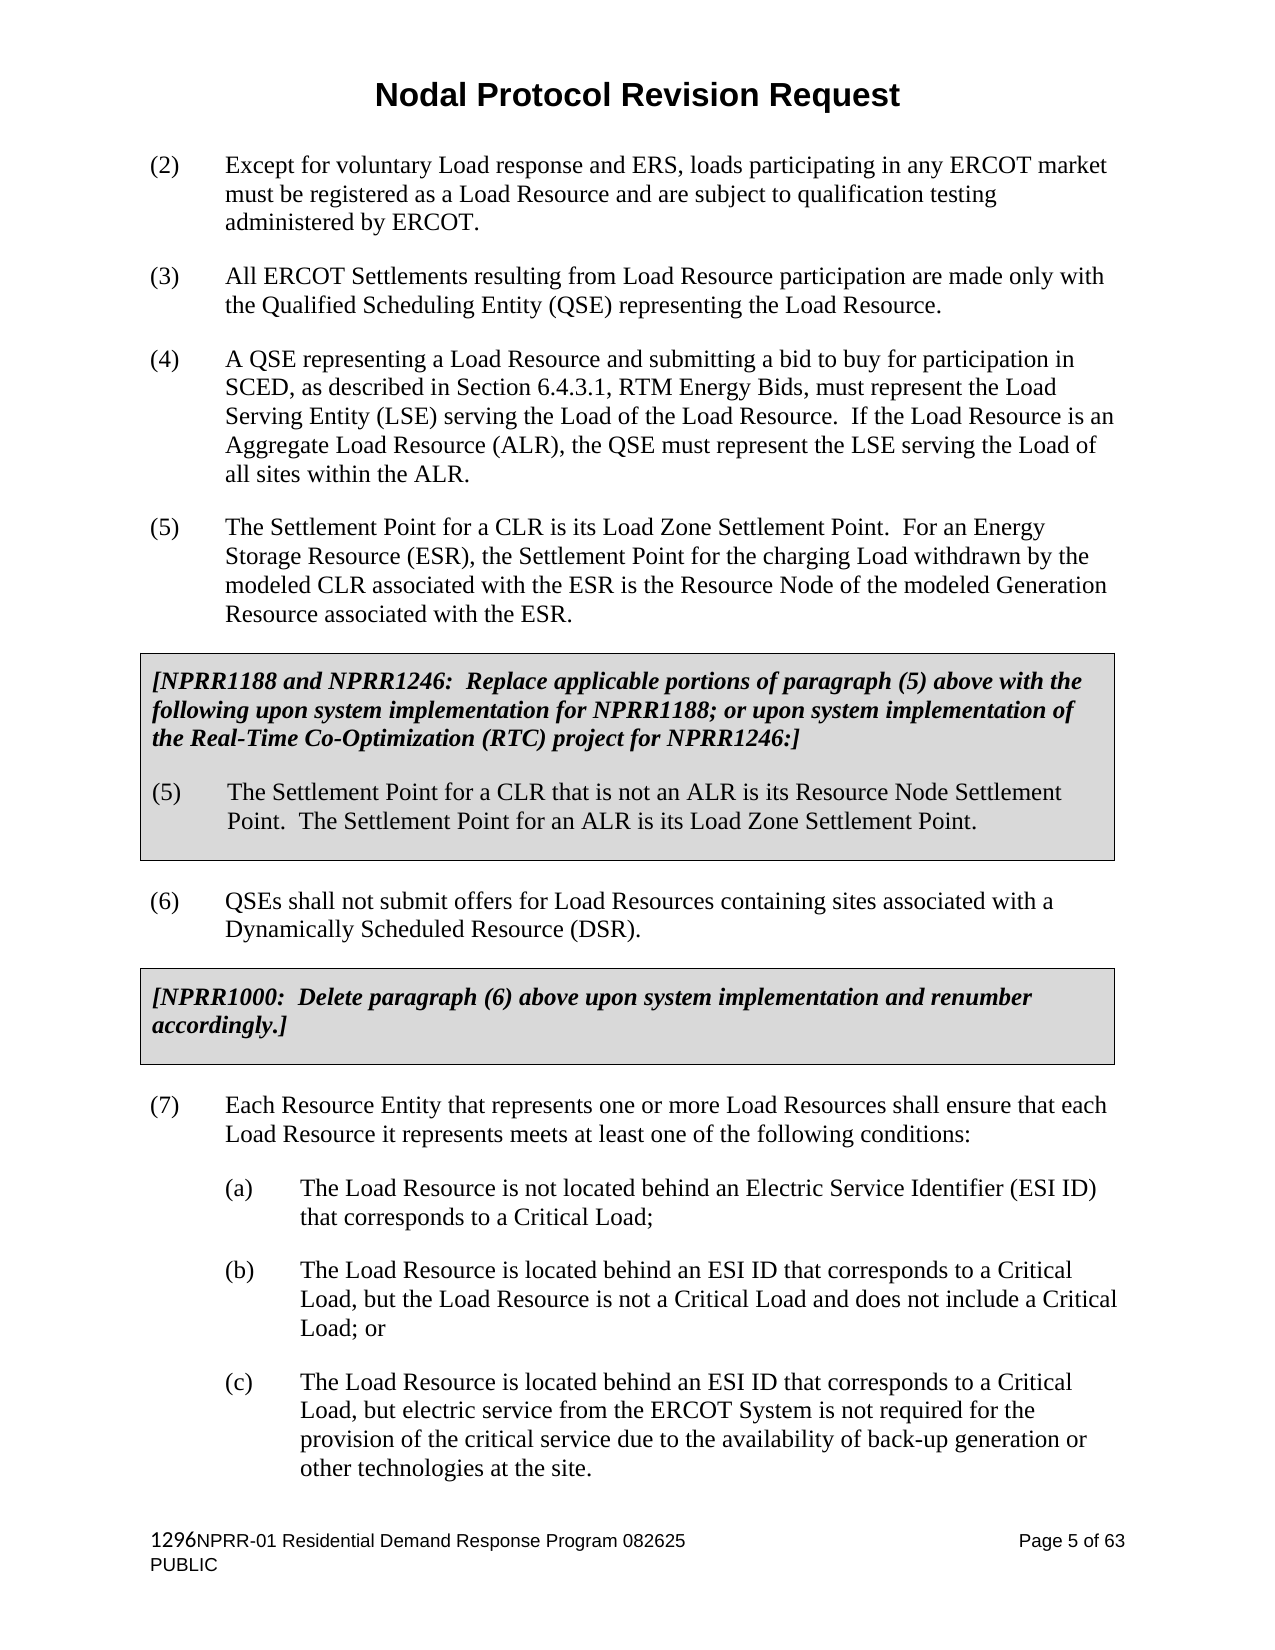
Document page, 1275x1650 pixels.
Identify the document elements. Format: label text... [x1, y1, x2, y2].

text (7) Each Resource Entity that represents one or more Load Resources shall ensure that each Load Resource it represents meets at least one of the following conditions: [150, 1090, 1125, 1148]
text (a) The Load Resource is not located behind an Electric Service Identifier (ESI ID) that corresponds to a Critical Load; [225, 1173, 1125, 1230]
text (3) All ERCOT Settlements resulting from Load Resource participation are made only with the Qualified Scheduling Entity (QSE) representing the Load Resource. [150, 261, 1125, 319]
text (4) A QSE representing a Load Resource and submitting a bid to buy for participation in SCED, as described in Section 6.4.3.1, RTM Energy Bids, must represent the Load Serving Entity (LSE) serving the Load of the Load Resource. If the Load Resource is an Aggregate Load Resource (ALR), the QSE must represent the LSE serving the Load of all sites within the ALR. [150, 344, 1125, 487]
text (2) Except for voluntary Load response and ERS, loads participating in any ERCOT market must be registered as a Load Resource and are subject to qualification testing administered by ERCOT. [150, 150, 1125, 236]
text (c) The Load Resource is located behind an ESI ID that corresponds to a Critical Load, but electric service from the ERCOT System is not required for the provision of the critical service due to the availability of back-up generation or other technologies at the site. [225, 1367, 1125, 1482]
text (5) The Settlement Point for a CLR is its Load Zone Settlement Point. For an Energy Storage Resource (ESR), the Settlement Point for the charging Load withdrawn by the modeled CLR associated with the ESR is the Resource Node of the modeled Generation Resource associated with the ESR. [150, 512, 1125, 627]
table_header [NPRR1000: Delete paragraph (6) above upon system implementation and renumber accordingly.] [141, 969, 1114, 1064]
table_header [NPRR1188 and NPRR1246: Replace applicable portions of paragraph (5) above with the following upon system implementation for NPRR1188; or upon system implementation of the Real-Time Co-Optimization (RTC) project for NPRR1246:] (5) The Settlement Point for a CLR that is not an ALR is its Resource Node Settlement Point. The Settlement Point for an ALR is its Load Zone Settlement Point. [141, 654, 1114, 860]
text (b) The Load Resource is located behind an ESI ID that corresponds to a Critical Load, but the Load Resource is not a Critical Load and does not include a Critical Load; or [225, 1255, 1125, 1342]
text (6) QSEs shall not submit offers for Load Resources containing sites associated with a Dynamically Scheduled Resource (DSR). [150, 886, 1125, 943]
